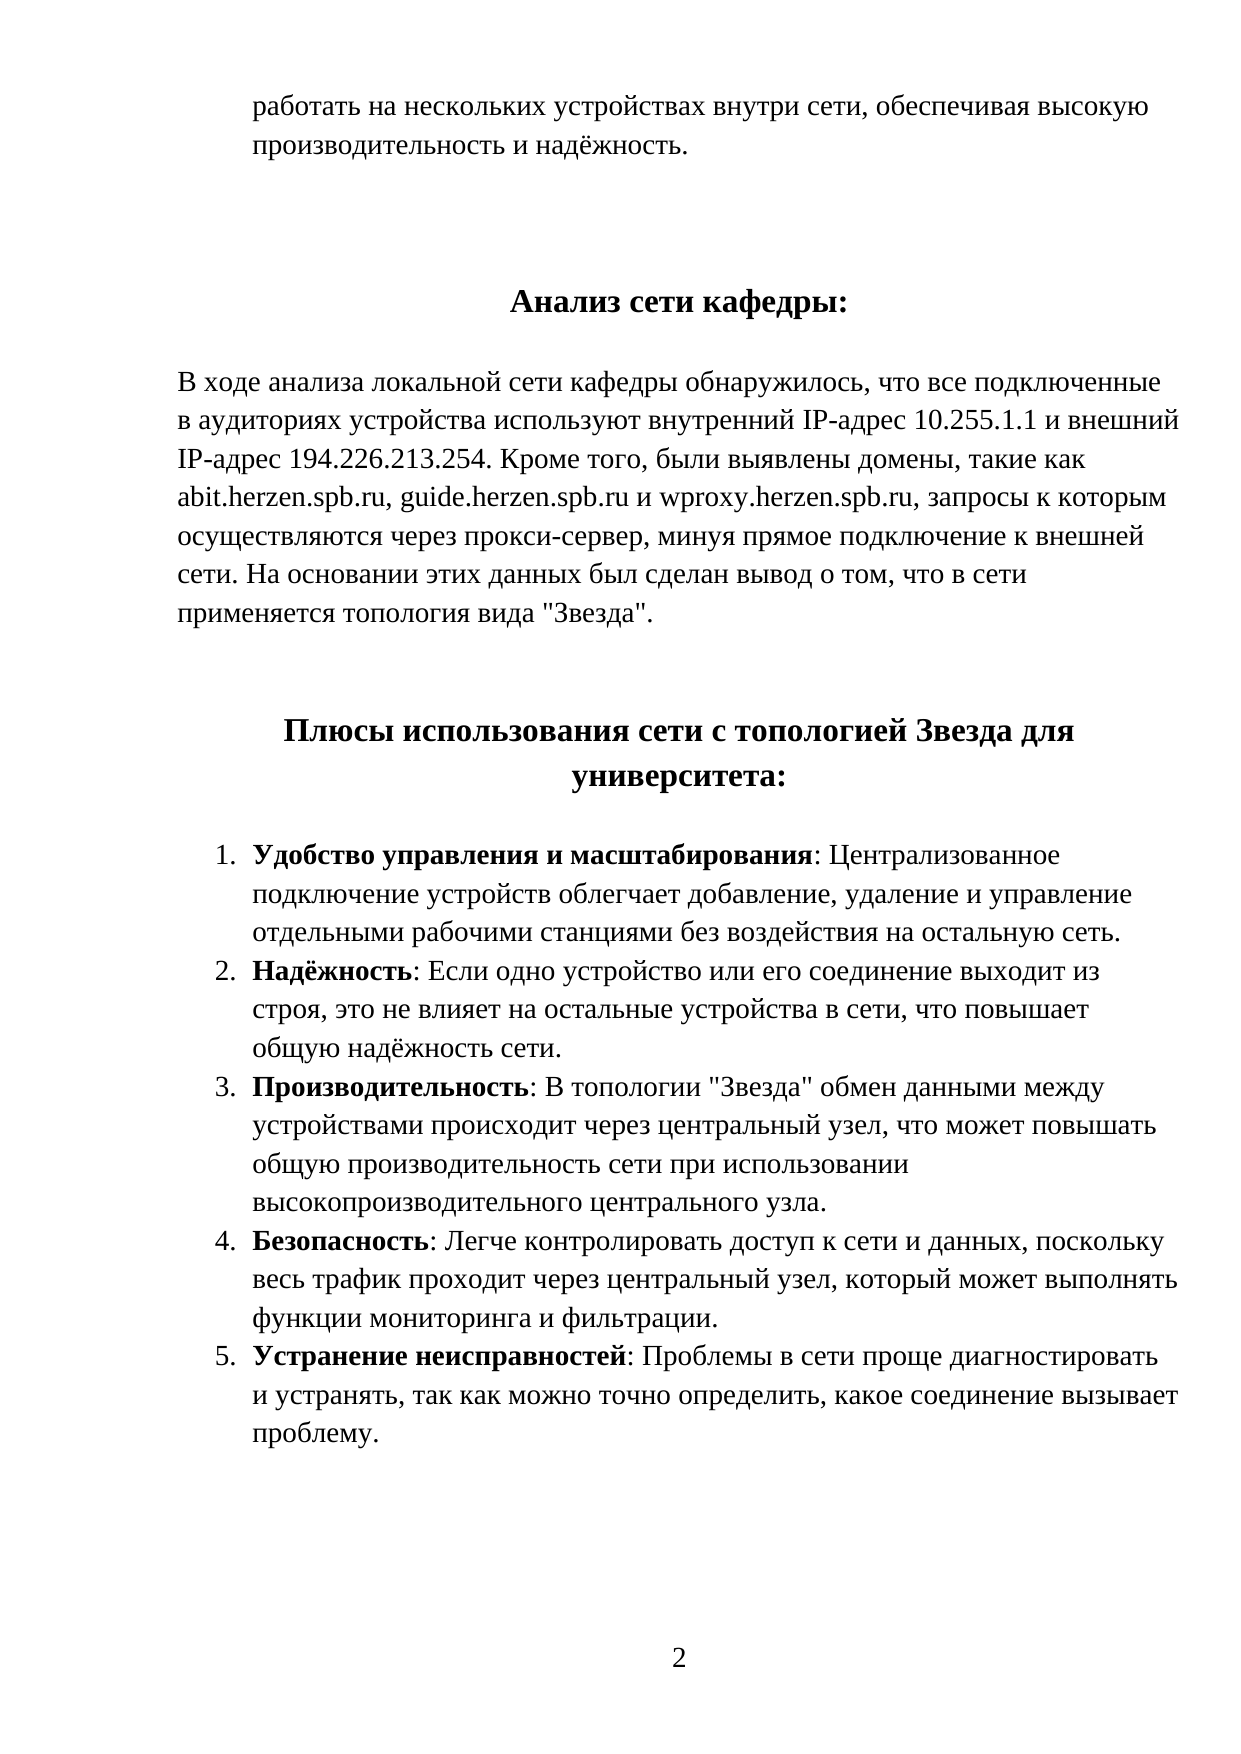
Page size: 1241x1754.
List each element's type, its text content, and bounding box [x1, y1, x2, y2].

text Плюсы использования сети с топологией Звезда для университета: [177, 711, 1181, 793]
list Безопасность: Легче контролировать доступ к сети и данных, поскольку весь трафик проходит через центральный узел, который может выполнять функции мониторинга и фильтрации. [214, 1223, 1181, 1333]
text Анализ сети кафедры: [177, 281, 1181, 319]
text В ходе анализа локальной сети кафедры обнаружилось, что все подключенные в аудиториях устройства используют внутренний IP-адрес 10.255.1.1 и внешний IP-адрес 194.226.213.254. Кроме того, были выявлены домены, такие как abit.herzen.spb.ru, guide.herzen.spb.ru и wproxy.herzen.spb.ru, запросы к которым осуществляются через прокси-сервер, минуя прямое подключение к внешней сети. На основании этих данных был сделан вывод о том, что в сети применяется топология вида "Звезда". [177, 325, 1181, 629]
list Надёжность: Если одно устройство или его соединение выходит из строя, это не влияет на остальные устройства в сети, что повышает общую надёжность сети. [214, 953, 1181, 1064]
list Производительность: В топологии "Звезда" обмен данными между устройствами происходит через центральный узел, что может повышать общую производительность сети при использовании высокопроизводительного центрального узла. [214, 1069, 1181, 1218]
list Устранение неисправностей: Проблемы в сети проще диагностировать и устранять, так как можно точно определить, какое соединение вызывает проблему. [214, 1338, 1181, 1449]
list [214, 88, 1181, 161]
list Удобство управления и масштабирования: Централизованное подключение устройств облегчает добавление, удаление и управление отдельными рабочими станциями без воздействия на остальную сеть. [214, 837, 1181, 948]
